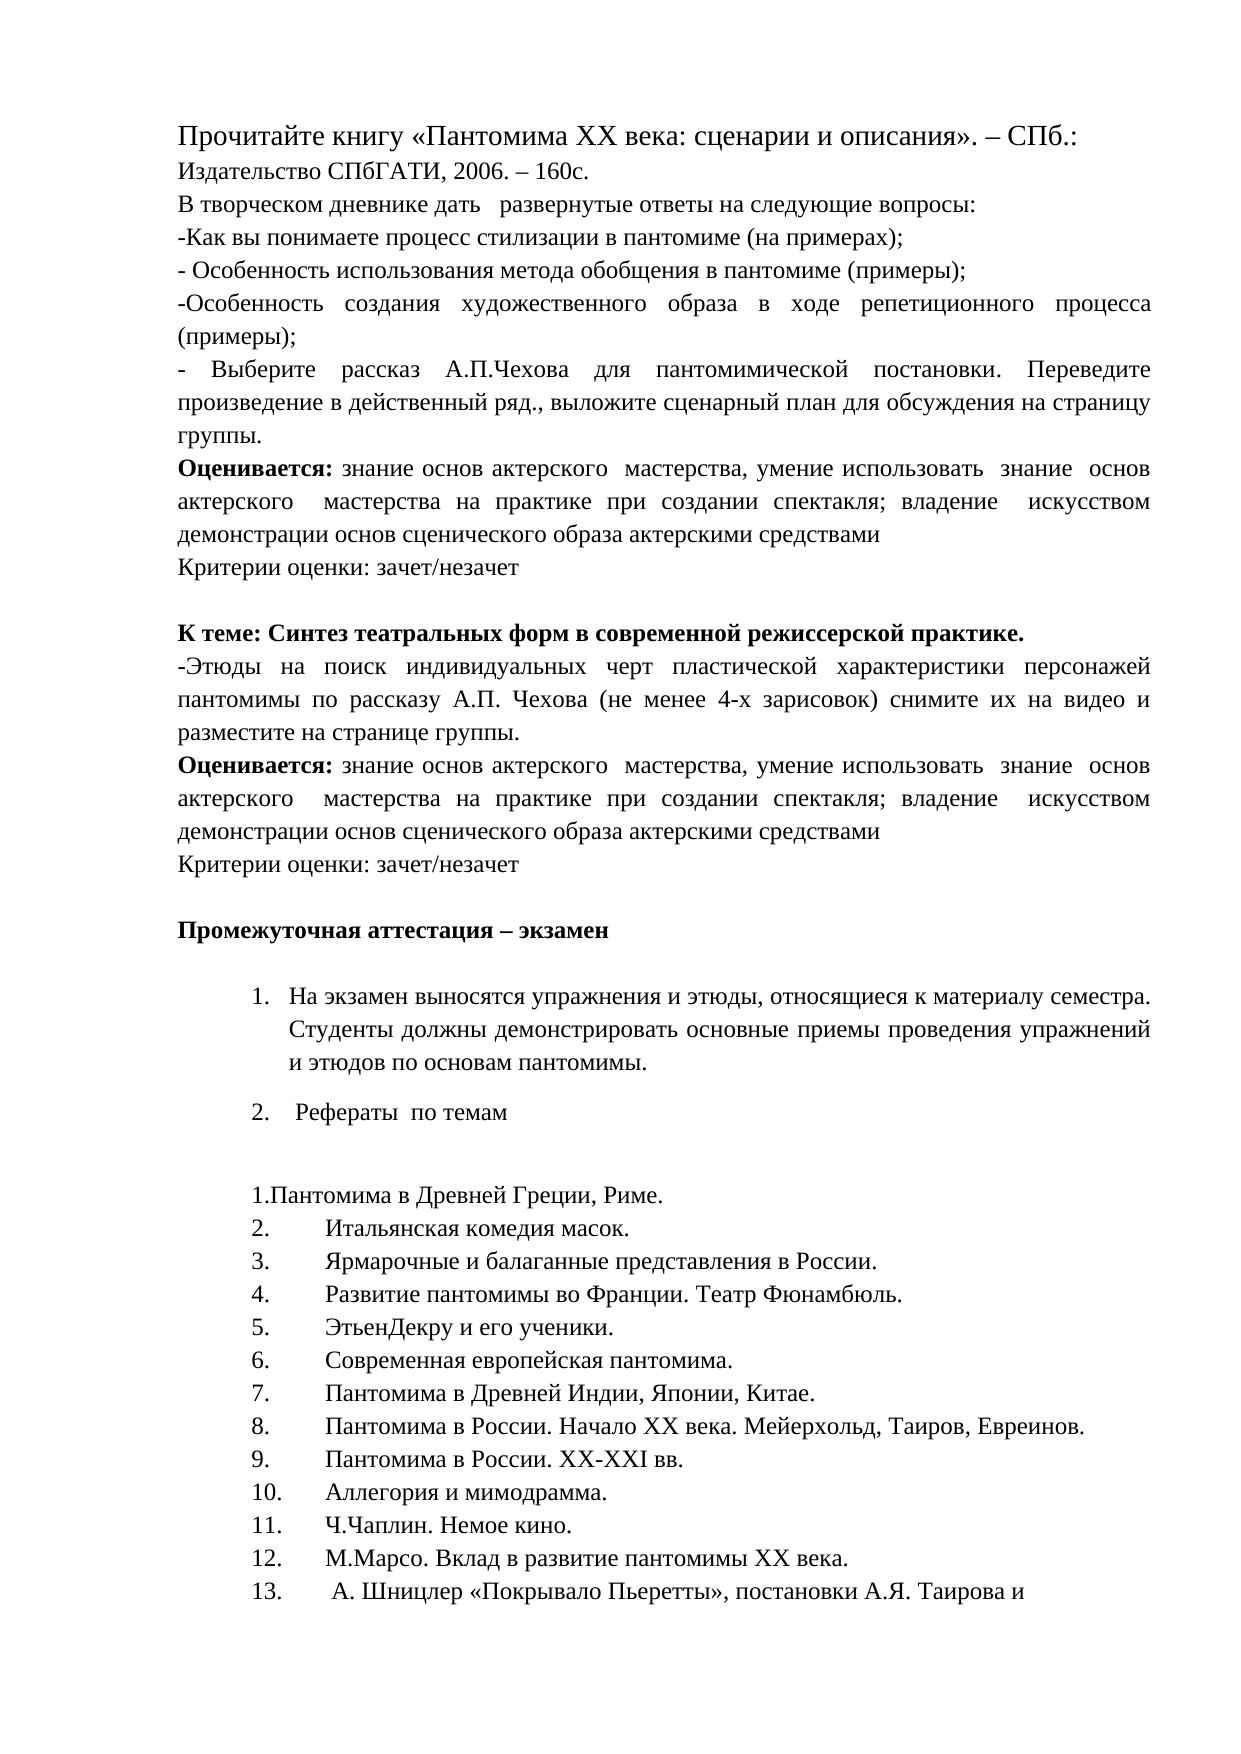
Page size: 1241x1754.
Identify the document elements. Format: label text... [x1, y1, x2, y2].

text -Как вы понимаете процесс стилизации в пантомиме (на примерах); [177, 222, 1152, 251]
text Прочитайте книгу «Пантомима XX века: сценарии и описания». – СПб.: Издательство СПбГАТИ, 2006. – 160с. [177, 118, 1152, 185]
text 4. Развитие пантомимы во Франции. Театр Фюнамбюль. [177, 1279, 1152, 1308]
text 13. А. Шницлер «Покрывало Пьеретты», постановки А.Я. Таирова и [177, 1576, 1152, 1605]
text К теме: Синтез театральных форм в современной режиссерской практике. [177, 618, 1152, 647]
text 2. Итальянская комедия масок. [177, 1213, 1152, 1242]
text 8. Пантомима в России. Начало XX века. Мейерхольд, Таиров, Евреинов. [177, 1411, 1152, 1440]
text -Особенность создания художественного образа в ходе репетиционного процесса (примеры); [177, 288, 1152, 350]
text 11. Ч.Чаплин. Немое кино. [177, 1510, 1152, 1539]
text Критерии оценки: зачет/незачет [177, 552, 1152, 581]
text 6. Современная европейская пантомима. [177, 1345, 1152, 1374]
list Рефераты по темам [251, 1097, 1152, 1126]
text 3. Ярмарочные и балаганные представления в России. [177, 1246, 1152, 1275]
text - Особенность использования метода обобщения в пантомиме (примеры); [177, 255, 1152, 284]
text 9. Пантомима в России. XX-XXI вв. [177, 1444, 1152, 1473]
text -Этюды на поиск индивидуальных черт пластической характеристики персонажей пантомимы по рассказу А.П. Чехова (не менее 4-х зарисовок) снимите их на видео и разместите на странице группы. [177, 651, 1152, 746]
text 10. Аллегория и мимодрамма. [177, 1477, 1152, 1506]
text Промежуточная аттестация – экзамен [177, 915, 1152, 944]
text - Выберите рассказ А.П.Чехова для пантомимической постановки. Переведите произведение в действенный ряд., выложите сценарный план для обсуждения на страницу группы. [177, 354, 1152, 449]
text 12. М.Марсо. Вклад в развитие пантомимы XX века. [177, 1543, 1152, 1572]
list На экзамен выносятся упражнения и этюды, относящиеся к материалу семестра. Студенты должны демонстрировать основные приемы проведения упражнений и этюдов по основам пантомимы. [251, 981, 1152, 1076]
text В творческом дневнике дать развернутые ответы на следующие вопросы: [177, 189, 1152, 218]
text 1.Пантомима в Древней Греции, Риме. [177, 1180, 1152, 1209]
text 5. ЭтьенДекру и его ученики. [177, 1312, 1152, 1341]
text 7. Пантомима в Древней Индии, Японии, Китае. [177, 1378, 1152, 1407]
text Критерии оценки: зачет/незачет [177, 849, 1152, 878]
